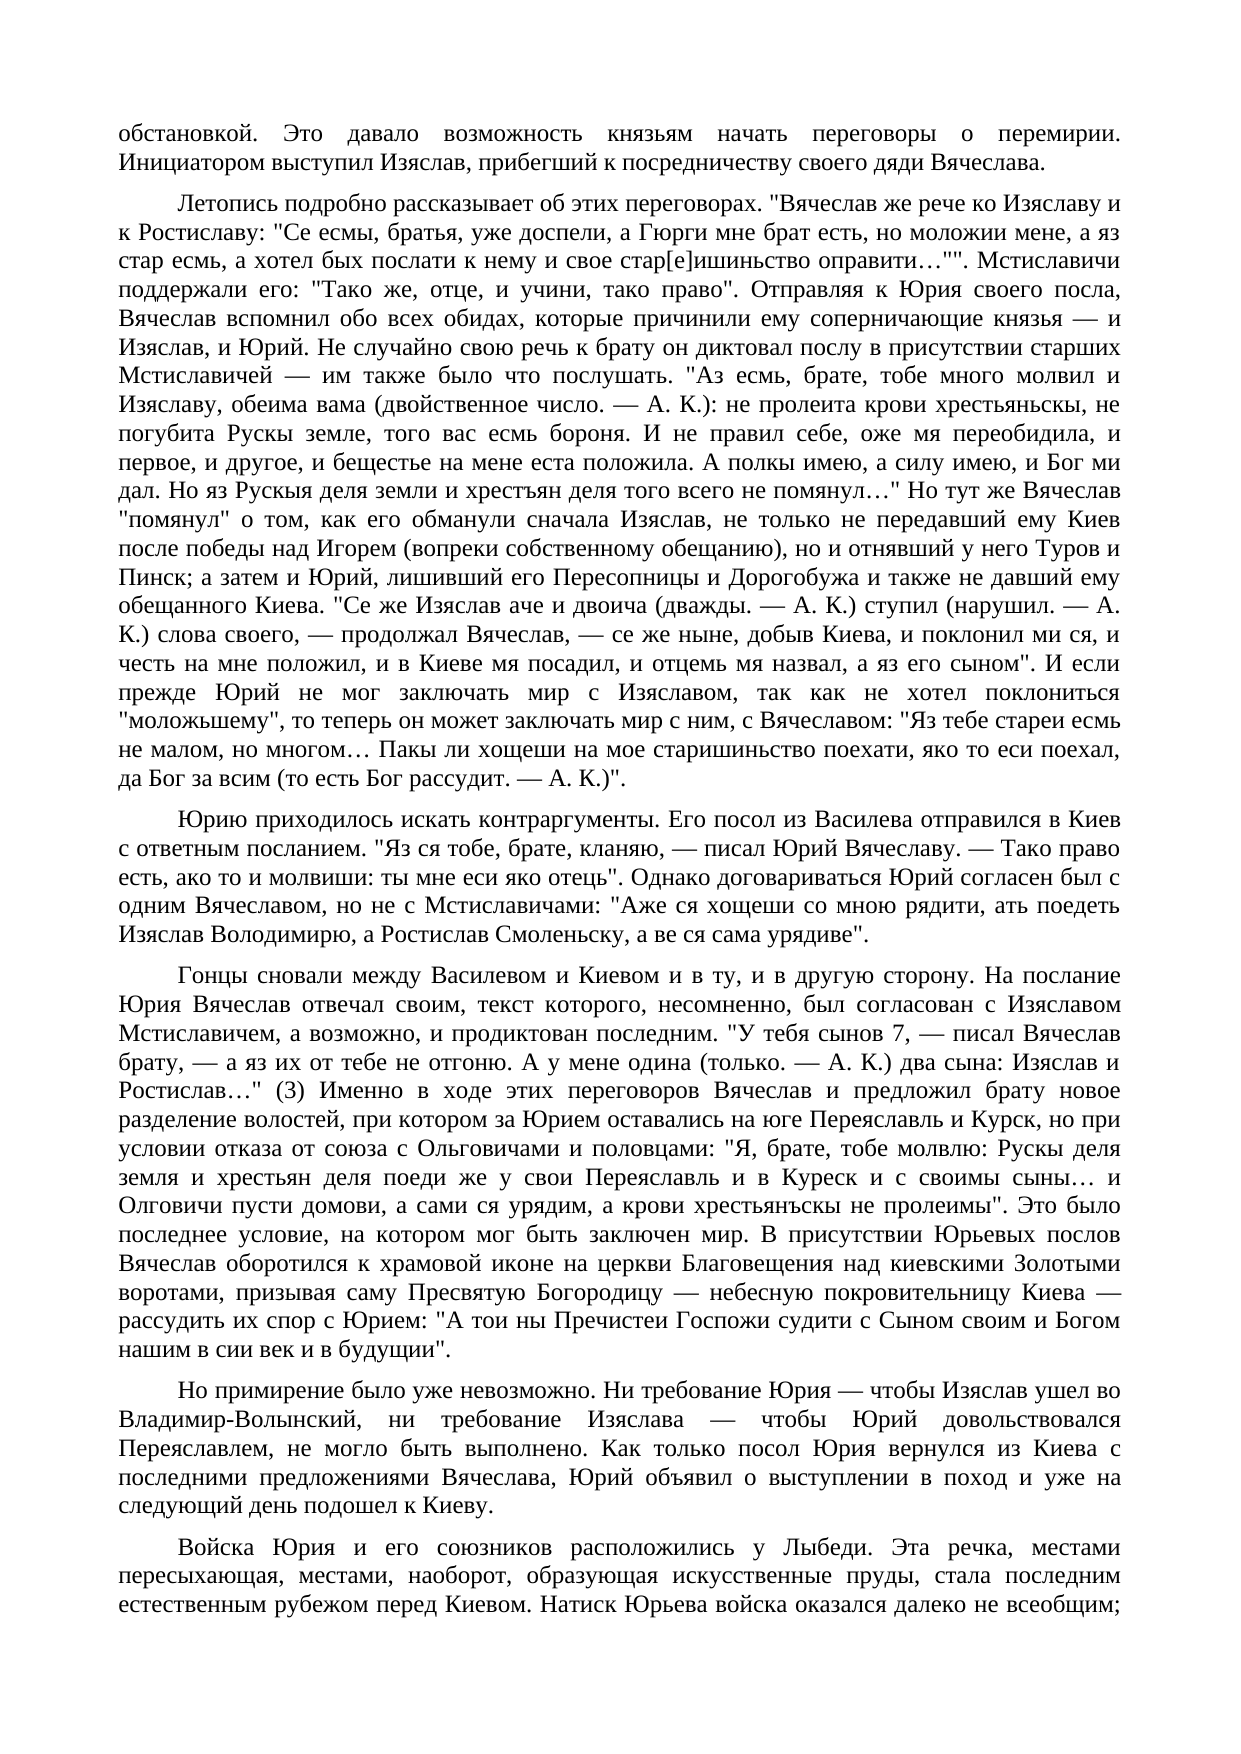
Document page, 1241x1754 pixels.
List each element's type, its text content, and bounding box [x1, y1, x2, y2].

text Юрию приходилось искать контраргументы. Его посол из Василева отправился в Киев с ответным посланием. "Яз ся тобе, брате, кланяю, — писал Юрий Вячеславу. — Тако право есть, ако то и молвиши: ты мне еси яко отець". Однако договариваться Юрий согласен был с одним Вячеславом, но не с Мстиславичами: "Аже ся хощеши со мною рядити, ать поедеть Изяслав Володимирю, а Ростислав Смоленьску, а ве ся сама урядиве". [118, 804, 1122, 948]
text Летопись подробно рассказывает об этих переговорах. "Вячеслав же рече ко Изяславу и к Ростиславу: "Се есмы, братья, уже доспели, а Гюрги мне брат есть, но моложии мене, а яз стар есмь, а хотел бых послати к нему и свое стар[е]ишиньство оправити…"". Мстиславичи поддержали его: "Тако же, отце, и учини, тако право". Отправляя к Юрия своего посла, Вячеслав вспомнил обо всех обидах, которые причинили ему соперничающие князья — и Изяслав, и Юрий. Не случайно свою речь к брату он диктовал послу в присутствии старших Мстиславичей — им также было что послушать. "Аз есмь, брате, тобе много молвил и Изяславу, обеима вама (двойственное число. — А. К.): не пролеита крови хрестьяньскы, не погубита Рускы земле, того вас есмь бороня. И не правил себе, оже мя переобидила, и первое, и другое, и бещестье на мене еста положила. А полкы имею, а силу имею, и Бог ми дал. Но яз Рускыя деля земли и хрестъян деля того всего не помянул…" Но тут же Вячеслав "помянул" о том, как его обманули сначала Изяслав, не только не передавший ему Киев после победы над Игорем (вопреки собственному обещанию), но и отнявший у него Туров и Пинск; а затем и Юрий, лишивший его Пересопницы и Дорогобужа и также не давший ему обещанного Киева. "Се же Изяслав аче и двоича (дважды. — А. К.) ступил (нарушил. — А. К.) слова своего, — продолжал Вячеслав, — се же ныне, добыв Киева, и поклонил ми ся, и честь на мне положил, и в Киеве мя посадил, и отцемь мя назвал, а яз его сыном". И если прежде Юрий не мог заключать мир с Изяславом, так как не хотел поклониться "моложьшему", то теперь он может заключать мир с ним, с Вячеславом: "Яз тебе стареи есмь не малом, но многом… Пакы ли хощеши на мое старишиньство поехати, яко то еси поехал, да Бог за всим (то есть Бог рассудит. — А. К.)". [118, 188, 1122, 792]
text Но примирение было уже невозможно. Ни требование Юрия — чтобы Изяслав ушел во Владимир-Волынский, ни требование Изяслава — чтобы Юрий довольствовался Переяславлем, не могло быть выполнено. Как только посол Юрия вернулся из Киева с последними предложениями Вячеслава, Юрий объявил о выступлении в поход и уже на следующий день подошел к Киеву. [118, 1376, 1122, 1519]
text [118, 118, 1122, 176]
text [118, 1532, 1122, 1618]
text Гонцы сновали между Василевом и Киевом и в ту, и в другую сторону. На послание Юрия Вячеслав отвечал своим, текст которого, несомненно, был согласован с Изяславом Мстиславичем, а возможно, и продиктован последним. "У тебя сынов 7, — писал Вячеслав брату, — а яз их от тебе не отгоню. А у мене одина (только. — А. К.) два сына: Изяслав и Ростислав…" (3) Именно в ходе этих переговоров Вячеслав и предложил брату новое разделение волостей, при котором за Юрием оставались на юге Переяславль и Курск, но при условии отказа от союза с Ольговичами и половцами: "Я, брате, тобе молвлю: Рускы деля земля и хрестьян деля поеди же у свои Переяславль и в Куреск и с своимы сыны… и Олговичи пусти домови, а сами ся урядим, а крови хрестьянъскы не пролеимы". Это было последнее условие, на котором мог быть заключен мир. В присутствии Юрьевых послов Вячеслав оборотился к храмовой иконе на церкви Благовещения над киевскими Золотыми воротами, призывая саму Пресвятую Богородицу — небесную покровительницу Киева — рассудить их спор с Юрием: "А тои ны Пречистеи Госпожи судити с Сыном своим и Богом нашим в сии век и в будущии". [118, 961, 1122, 1363]
